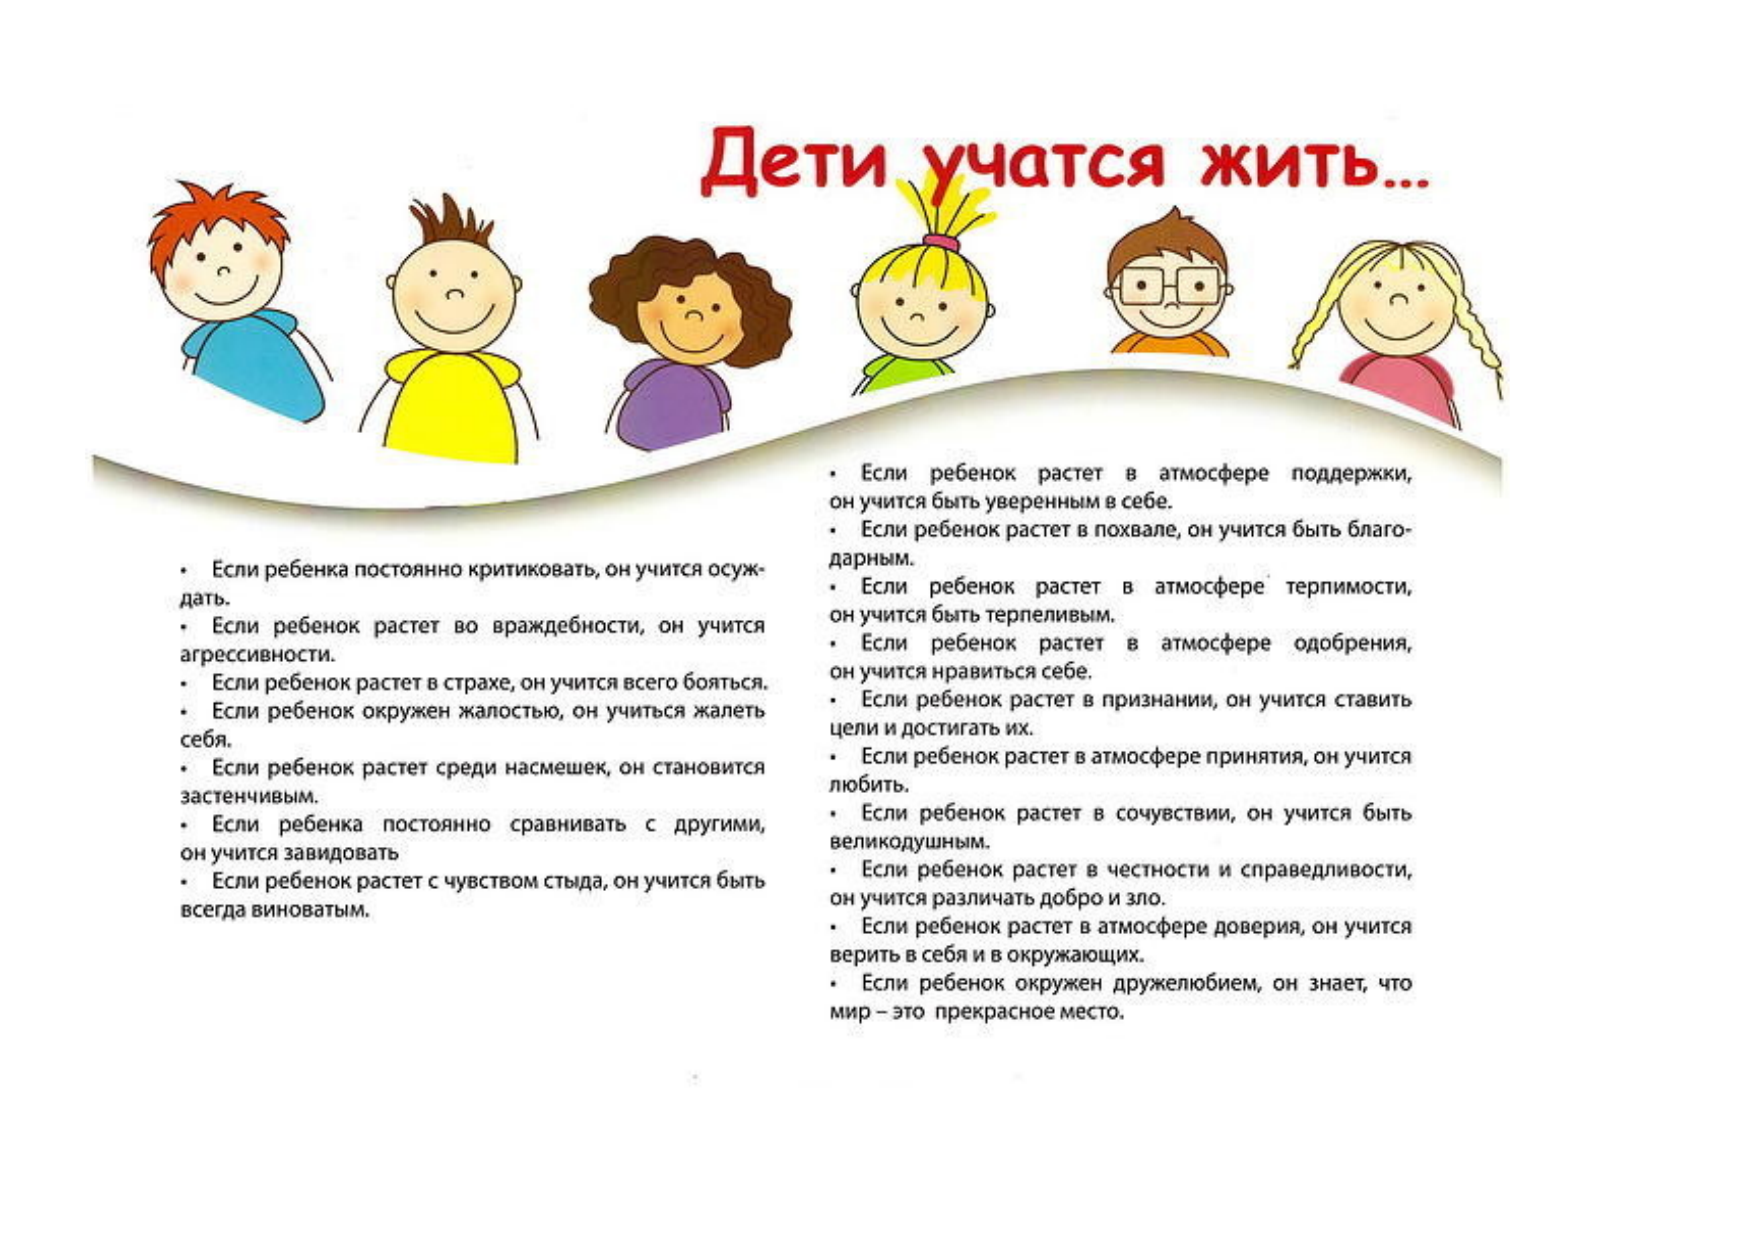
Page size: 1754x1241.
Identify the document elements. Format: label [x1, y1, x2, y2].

picture [84, 73, 1510, 1118]
